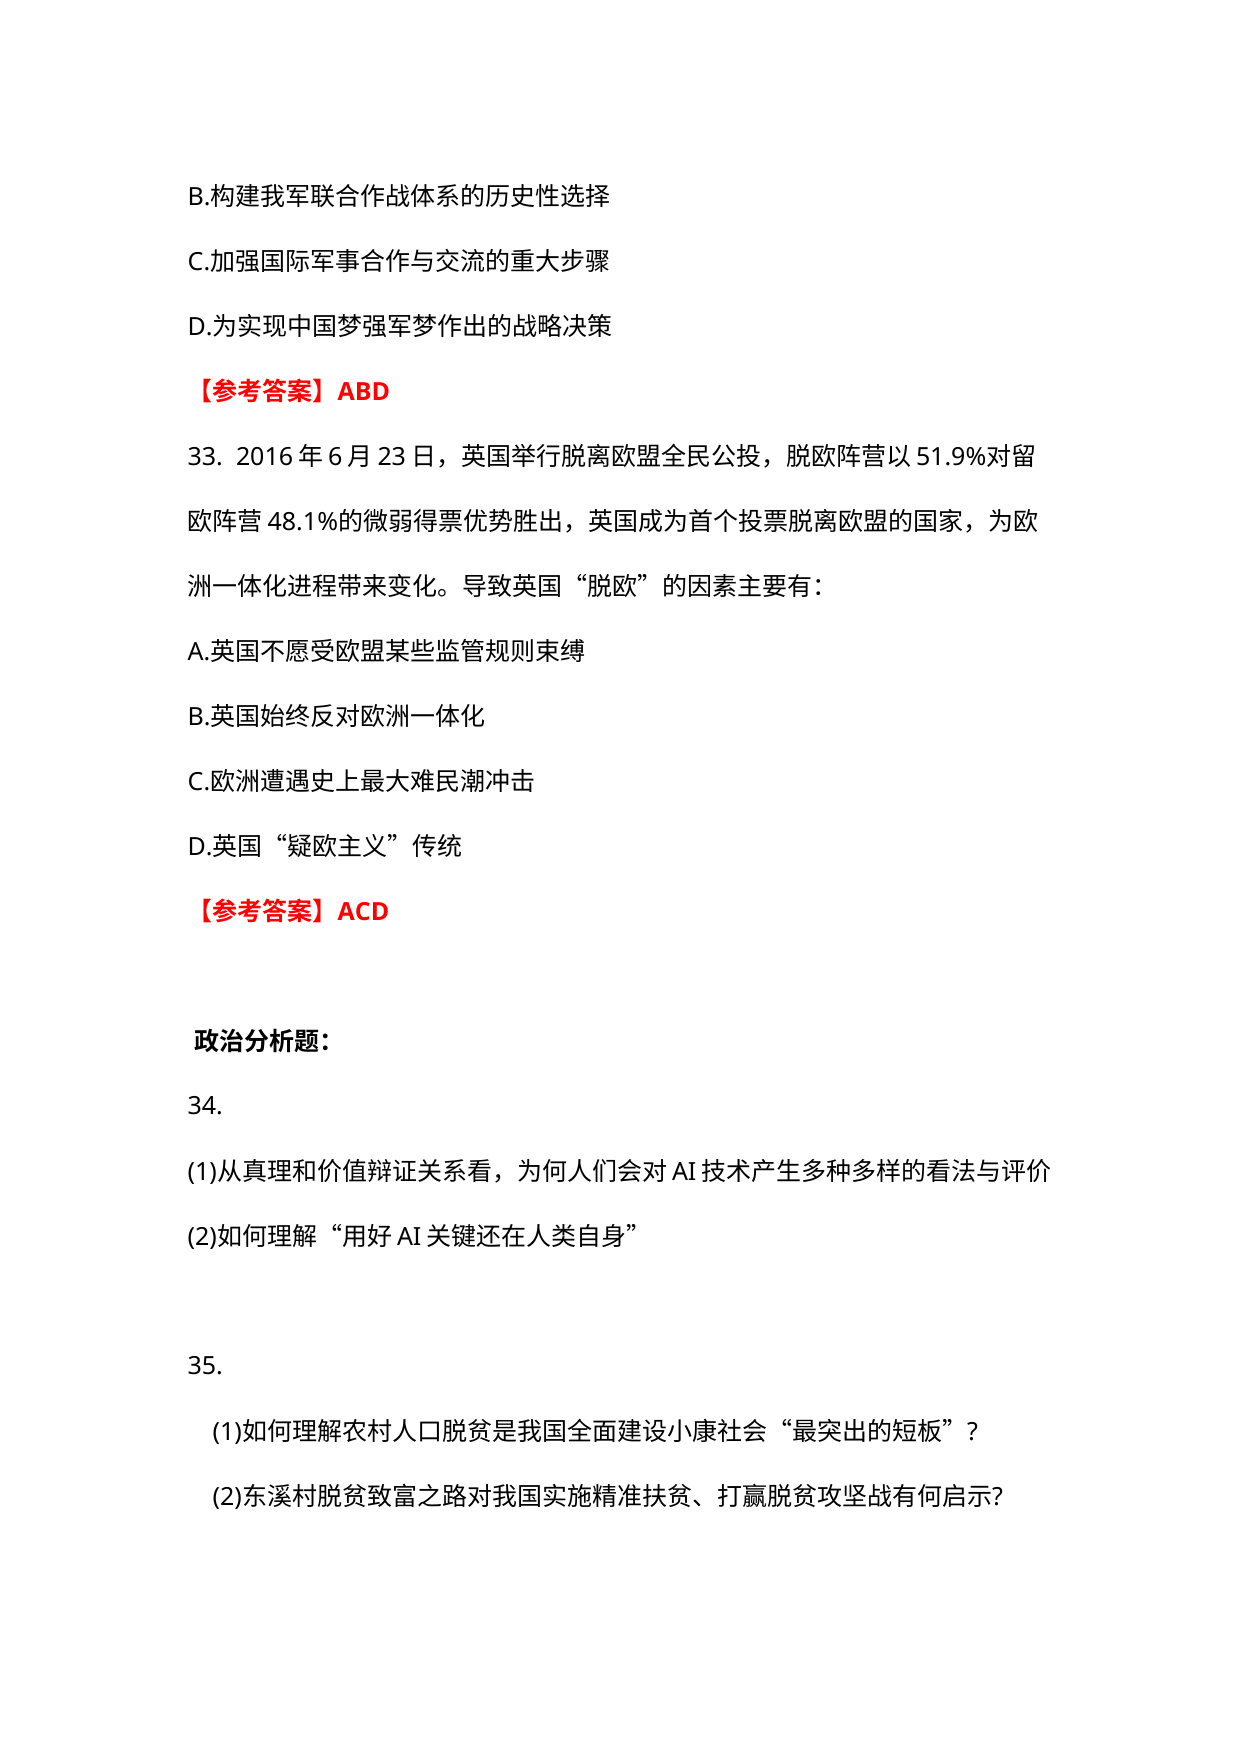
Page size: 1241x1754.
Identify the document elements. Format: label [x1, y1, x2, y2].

text [187, 162, 1053, 1527]
